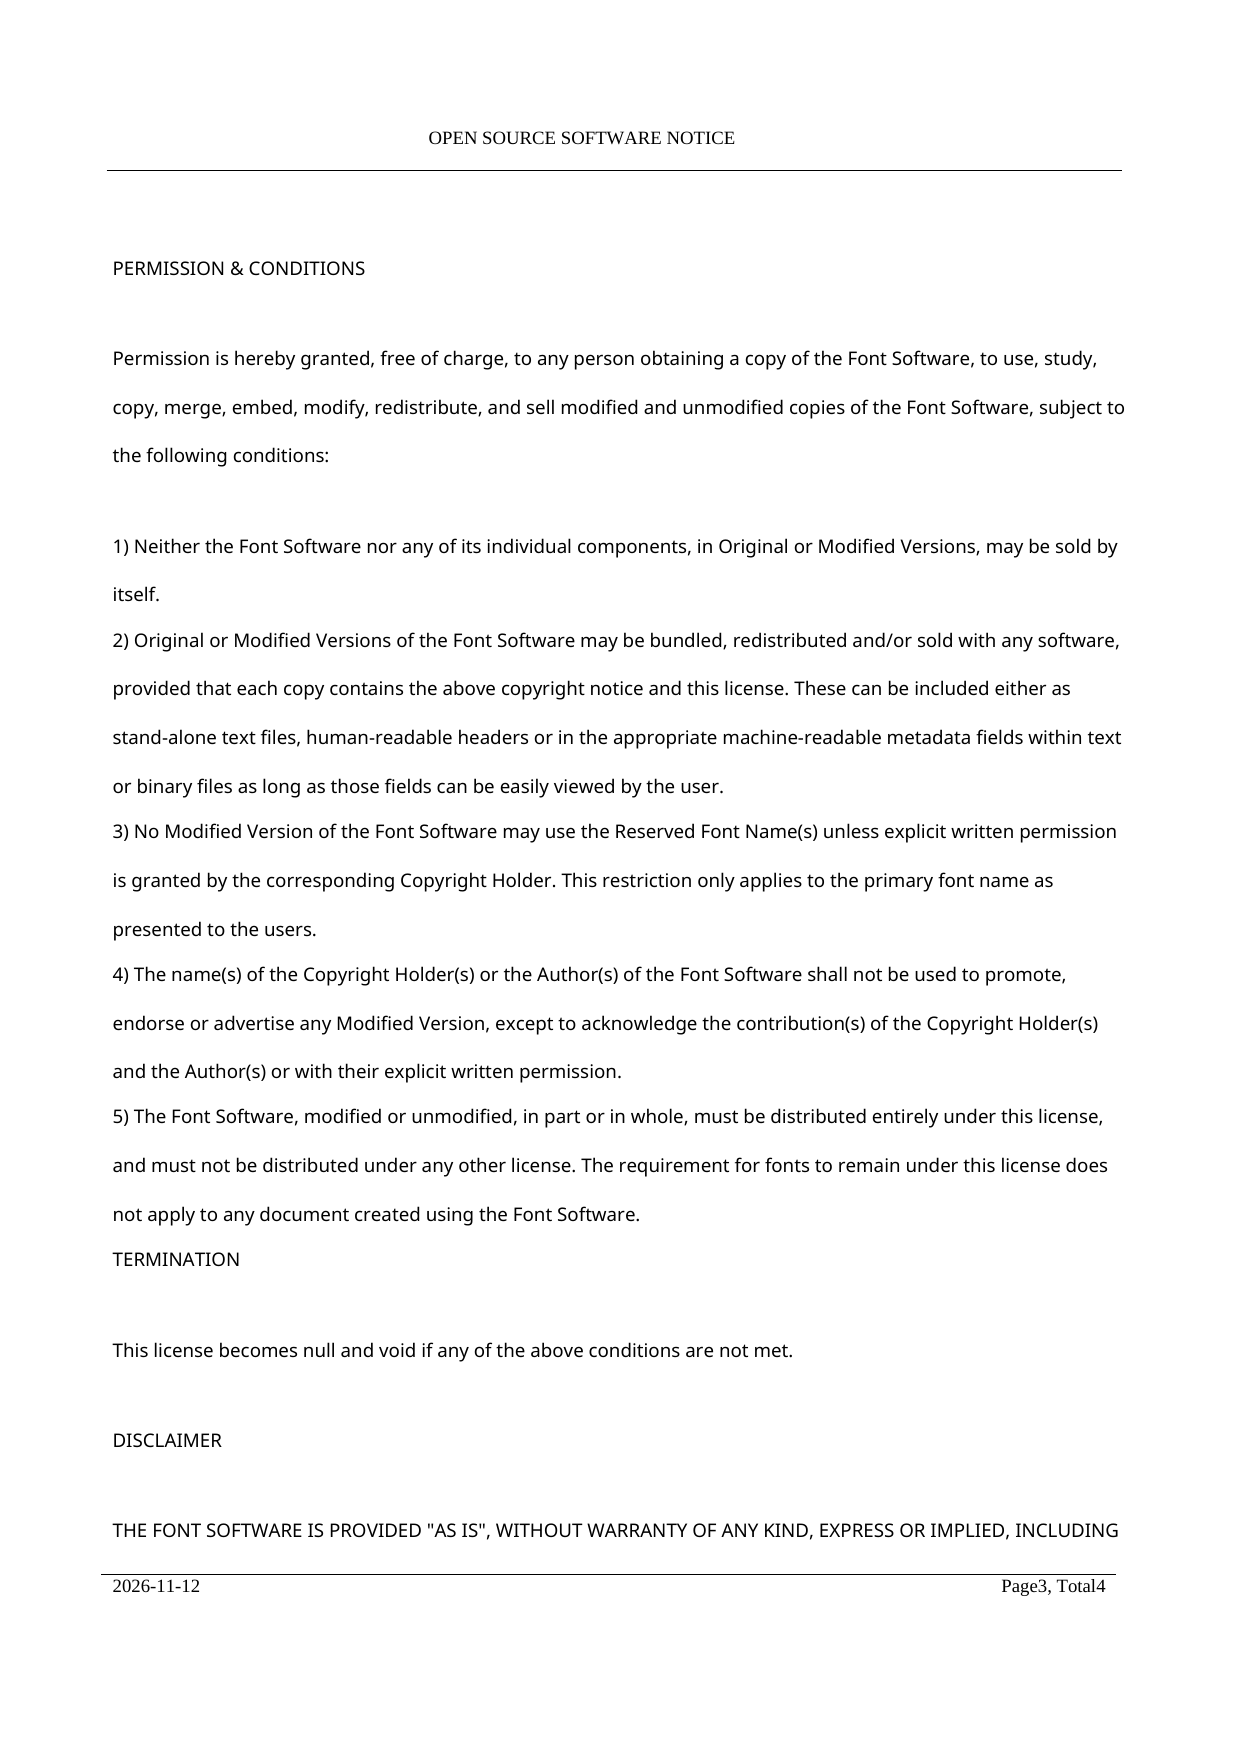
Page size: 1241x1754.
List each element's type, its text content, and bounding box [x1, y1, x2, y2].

text 5) The Font Software, modified or unmodified, in part or in whole, must be distributed entirely under this license, and must not be distributed under any other license. The requirement for fonts to remain under this license does not apply to any document created using the Font Software. [112, 1100, 1128, 1230]
text TERMINATION [112, 1243, 1128, 1276]
text 1) Neither the Font Software nor any of its individual components, in Original or Modified Versions, may be sold by itself. [112, 529, 1128, 611]
text This license becomes null and void if any of the above conditions are not met. [112, 1333, 1128, 1366]
text 2) Original or Modified Versions of the Font Software may be bundled, redistributed and/or sold with any software, provided that each copy contains the above copyright notice and this license. These can be included either as stand-alone text files, human-readable headers or in the appropriate machine-readable metadata fields within text or binary files as long as those fields can be easily viewed by the user. [112, 623, 1128, 802]
text Permission is hereby granted, free of charge, to any person obtaining a copy of the Font Software, to use, study, copy, merge, embed, modify, redistribute, and sell modified and unmodified copies of the Font Software, subject to the following conditions: [112, 342, 1128, 472]
text PERMISSION & CONDITIONS [112, 251, 1128, 284]
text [112, 1514, 1128, 1547]
text 4) The name(s) of the Copyright Holder(s) or the Author(s) of the Font Software shall not be used to promote, endorse or advertise any Modified Version, except to acknowledge the contribution(s) of the Copyright Holder(s) and the Author(s) or with their explicit written permission. [112, 958, 1128, 1088]
text 3) No Modified Version of the Font Software may use the Reserved Font Name(s) unless explicit written permission is granted by the corresponding Copyright Holder. This restriction only applies to the primary font name as presented to the users. [112, 815, 1128, 945]
text DISCLAIMER [112, 1424, 1128, 1456]
